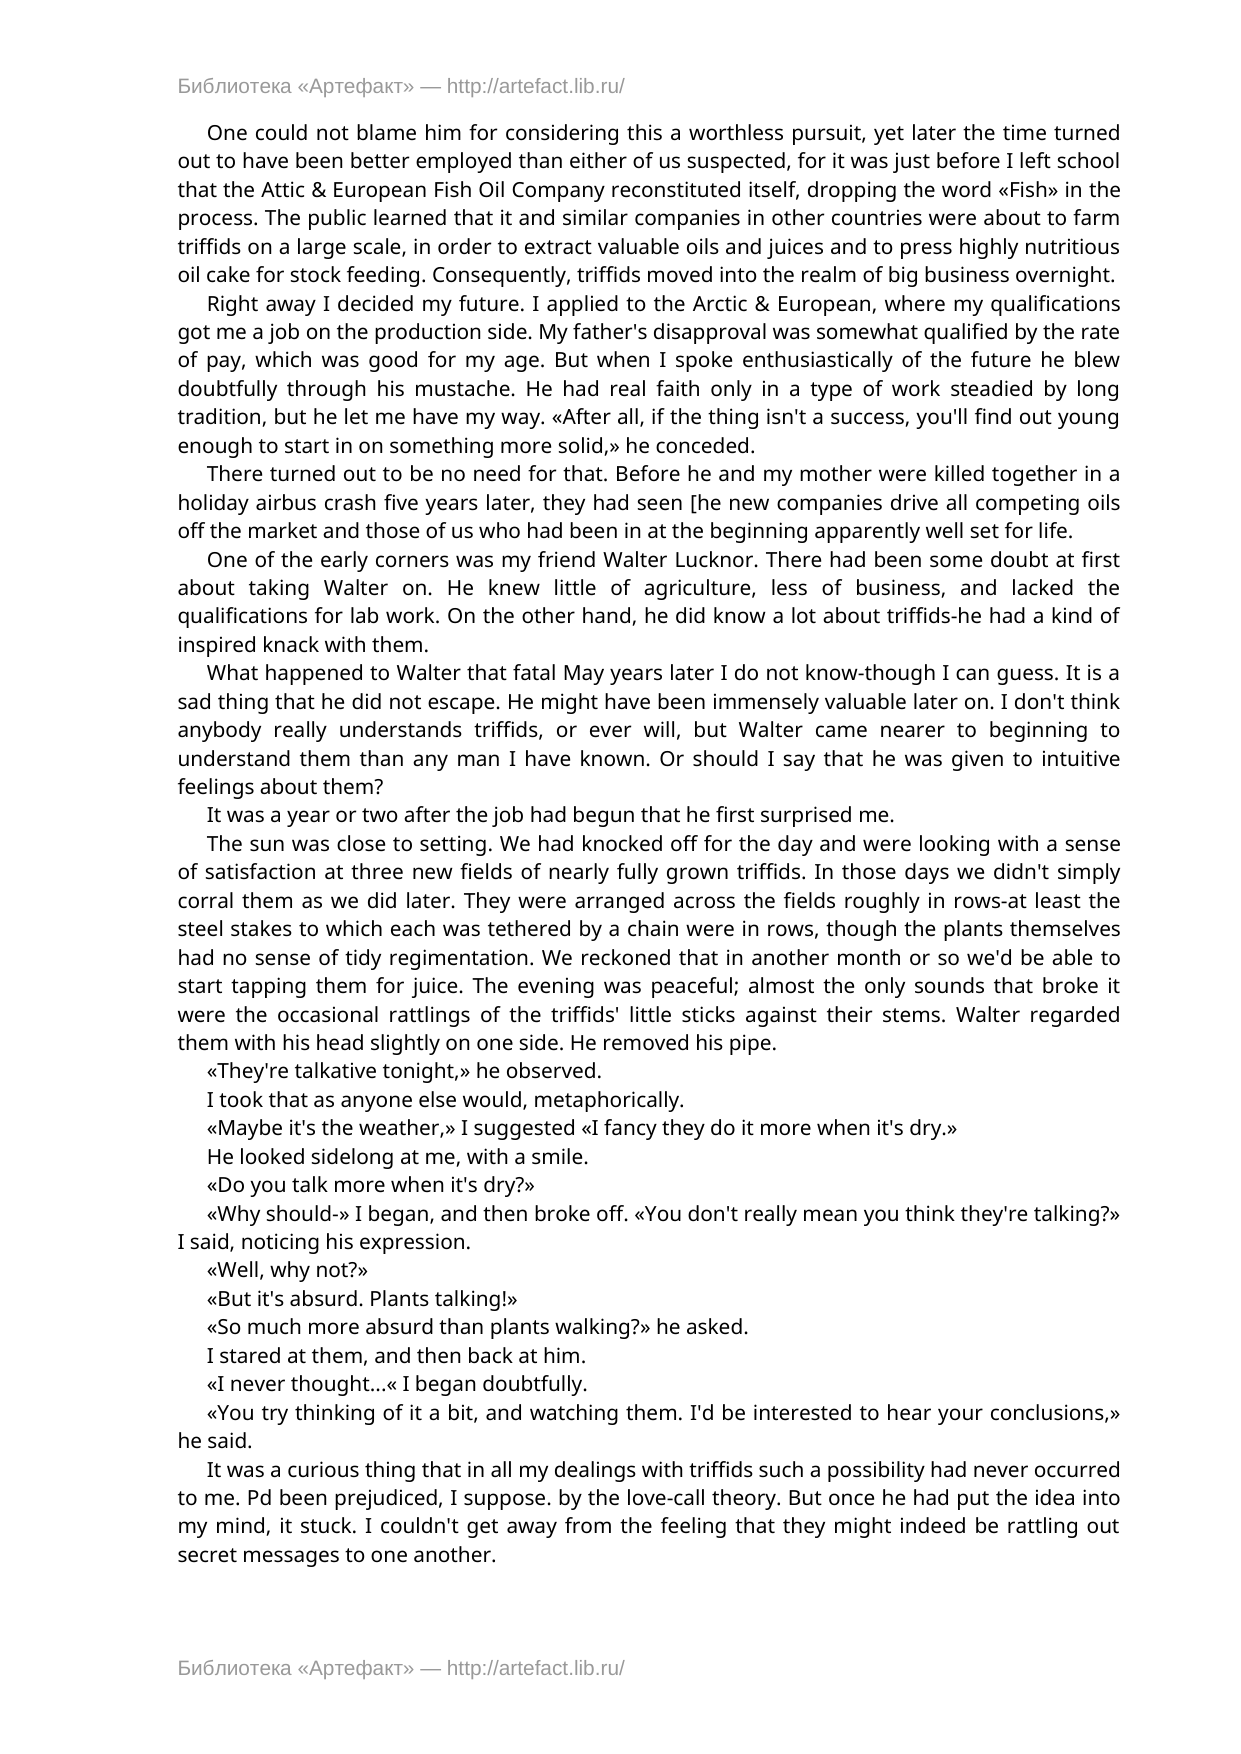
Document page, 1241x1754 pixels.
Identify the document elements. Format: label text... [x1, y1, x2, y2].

text He looked sidelong at me, with a smile. [177, 1142, 1122, 1170]
text «But it's absurd. Plants talking!» [177, 1284, 1122, 1312]
text It was a curious thing that in all my dealings with triffids such a possibility had never occurred to me. Pd been prejudiced, I suppose. by the love-call theory. But once he had put the idea into my mind, it stuck. I couldn't get away from the feeling that they might indeed be rattling out secret messages to one another. [177, 1455, 1122, 1568]
text «They're talkative tonight,» he observed. [177, 1057, 1122, 1085]
text «I never thought...« I began doubtfully. [177, 1369, 1122, 1398]
text «Well, why not?» [177, 1256, 1122, 1284]
text What happened to Walter that fatal May years later I do not know-though I can guess. It is a sad thing that he did not escape. He might have been immensely valuable later on. I don't think anybody really understands triffids, or ever will, but Walter came nearer to beginning to understand them than any man I have known. Or should I say that he was given to intuitive feelings about them? [177, 658, 1122, 801]
text «You try thinking of it a bit, and watching them. I'd be interested to hear your conclusions,» he said. [177, 1398, 1122, 1455]
text One could not blame him for considering this a worthless pursuit, yet later the time turned out to have been better employed than either of us suspected, for it was just before I left school that the Attic & European Fish Oil Company reconstituted itself, dropping the word «Fish» in the process. The public learned that it and similar companies in other countries were about to farm triffids on a large scale, in order to extract valuable oils and juices and to press highly nutritious oil cake for stock feeding. Consequently, triffids moved into the realm of big business overnight. [177, 118, 1122, 289]
text «Do you talk more when it's dry?» [177, 1170, 1122, 1199]
text It was a year or two after the job had begun that he first surprised me. [177, 801, 1122, 829]
text I stared at them, and then back at him. [177, 1341, 1122, 1369]
text The sun was close to setting. We had knocked off for the day and were looking with a sense of satisfaction at three new fields of nearly fully grown triffids. In those days we didn't simply corral them as we did later. They were arranged across the fields roughly in rows-at least the steel stakes to which each was tethered by a chain were in rows, though the plants themselves had no sense of tidy regimentation. We reckoned that in another month or so we'd be able to start tapping them for juice. The evening was peaceful; almost the only sounds that broke it were the occasional rattlings of the triffids' little sticks against their stems. Walter regarded them with his head slightly on one side. He removed his pipe. [177, 829, 1122, 1057]
text Right away I decided my future. I applied to the Arctic & European, where my qualifications got me a job on the production side. My father's disapproval was somewhat qualified by the rate of pay, which was good for my age. But when I spoke enthusiastically of the future he blew doubtfully through his mustache. He had real faith only in a type of work steadied by long tradition, but he let me have my way. «After all, if the thing isn't a success, you'll find out young enough to start in on something more solid,» he conceded. [177, 289, 1122, 459]
text «So much more absurd than plants walking?» he asked. [177, 1312, 1122, 1341]
text I took that as anyone else would, metaphorically. [177, 1085, 1122, 1113]
text One of the early corners was my friend Walter Lucknor. There had been some doubt at first about taking Walter on. He knew little of agriculture, less of business, and lacked the qualifications for lab work. On the other hand, he did know a lot about triffids-he had a kind of inspired knack with them. [177, 545, 1122, 658]
text «Maybe it's the weather,» I suggested «I fancy they do it more when it's dry.» [177, 1113, 1122, 1142]
text There turned out to be no need for that. Before he and my mother were killed together in a holiday airbus crash five years later, they had seen [he new companies drive all competing oils off the market and those of us who had been in at the beginning apparently well set for life. [177, 459, 1122, 545]
text «Why should-» I began, and then broke off. «You don't really mean you think they're talking?» I said, noticing his expression. [177, 1199, 1122, 1256]
